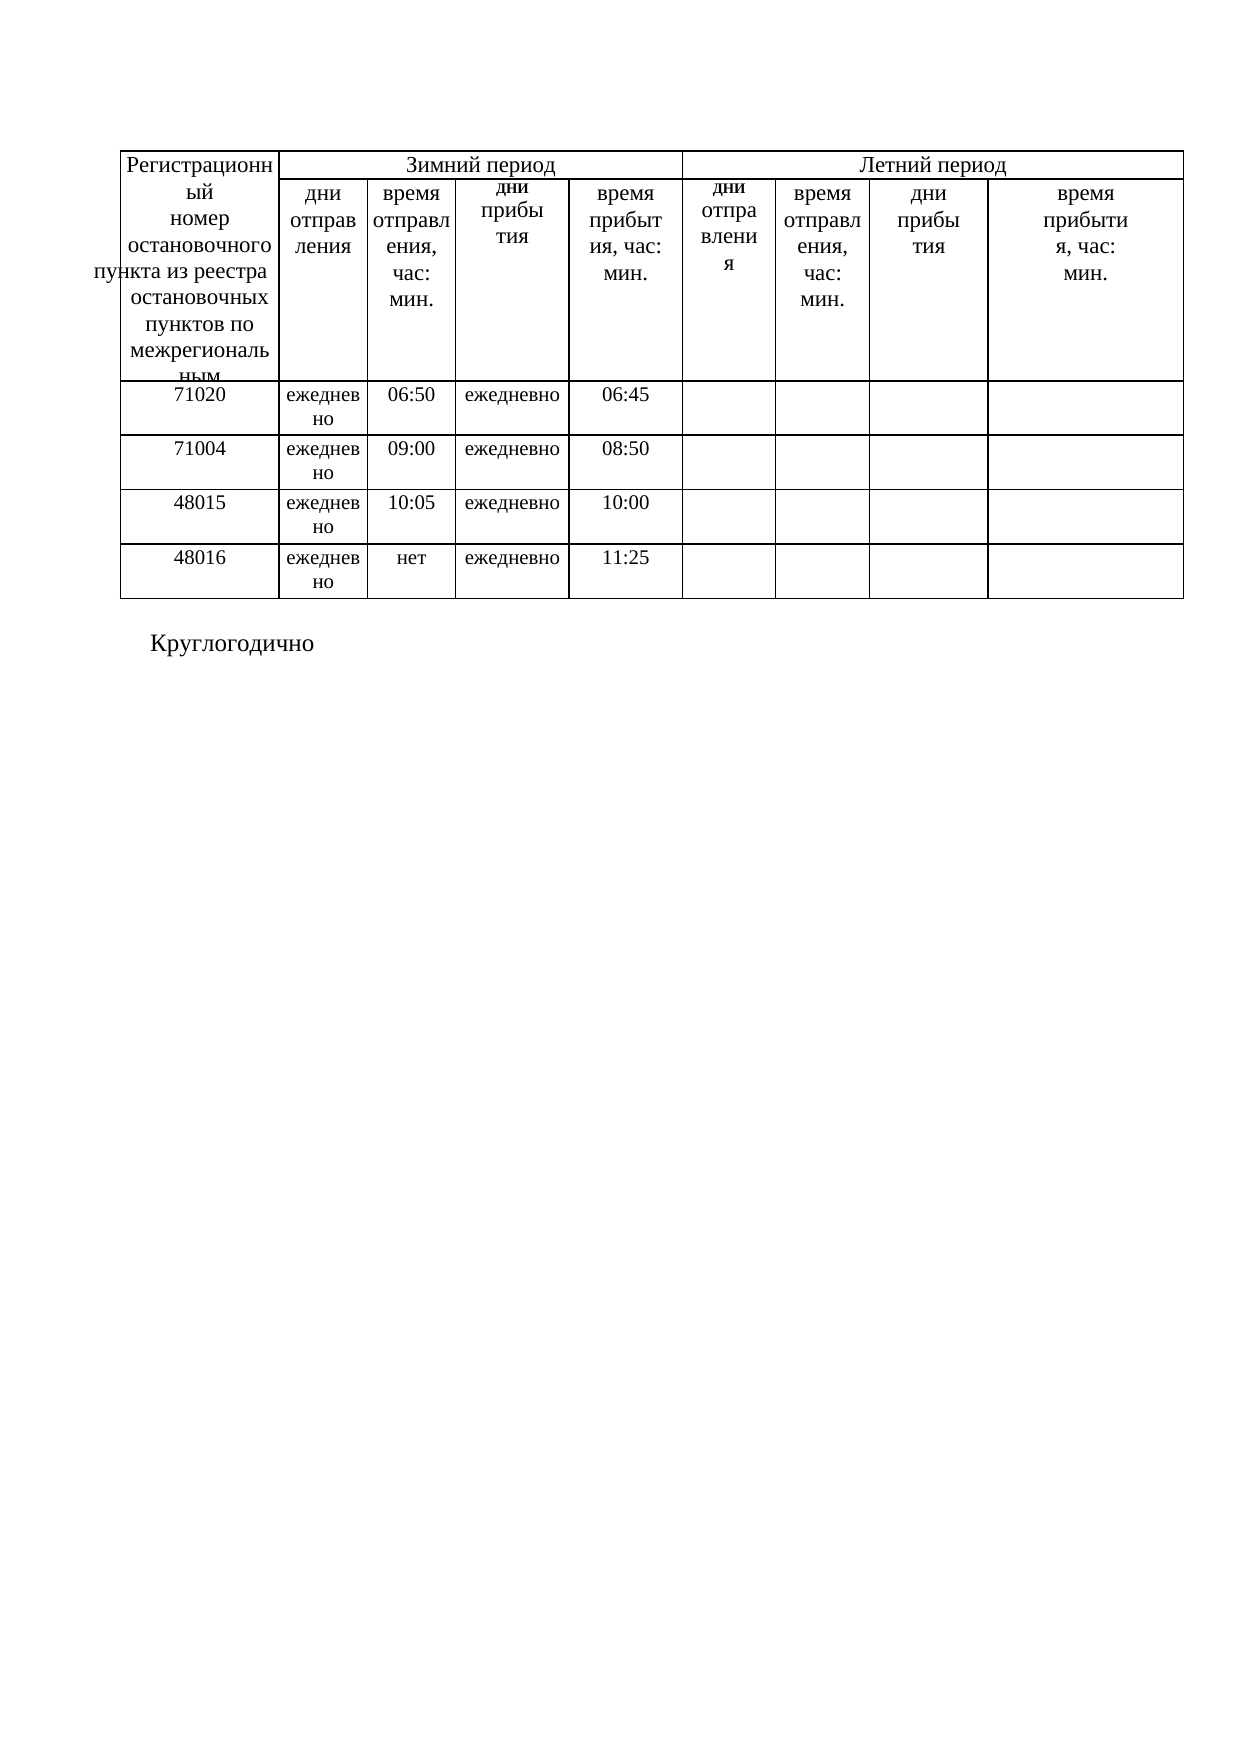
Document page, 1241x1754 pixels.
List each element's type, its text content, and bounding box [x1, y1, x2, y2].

table_cell время отправл ения, час: мин. [776, 180, 869, 380]
table_cell [683, 382, 775, 434]
text Круглогодично [150, 628, 1090, 657]
table_cell ДНИ прибы тия [456, 180, 568, 380]
table_cell [683, 436, 775, 489]
table_cell 08:50 [570, 436, 682, 489]
table_cell ежедневно [280, 490, 367, 543]
table_cell [870, 436, 987, 489]
table_cell ежедневно [456, 382, 568, 434]
table_cell ежедневно [456, 545, 568, 597]
table_cell [776, 545, 869, 597]
table_cell время прибыт ия, час: мин. [570, 180, 682, 380]
table_cell [776, 490, 869, 543]
table_header Зимний период [280, 152, 682, 178]
table_cell 10:05 [368, 490, 455, 543]
table_cell [870, 490, 987, 543]
table_cell ежедневно [280, 382, 367, 434]
table_cell ежедневно [280, 545, 367, 597]
table_cell время отправл ения, час: мин. [368, 180, 455, 380]
table_cell 06:45 [570, 382, 682, 434]
table_cell [870, 545, 987, 597]
table_cell 09:00 [368, 436, 455, 489]
table_cell [776, 382, 869, 434]
table_cell ежедневно [456, 436, 568, 489]
table_cell 10:00 [570, 490, 682, 543]
table_cell [776, 436, 869, 489]
table_cell 71004 [121, 436, 278, 489]
table_cell ежедневно [456, 490, 568, 543]
table_cell 11:25 [570, 545, 682, 597]
table_cell [989, 436, 1183, 489]
table_cell 71020 [121, 382, 278, 434]
table_cell 48015 [121, 490, 278, 543]
table_cell ДНИ отпра влени я [683, 180, 775, 380]
table_cell [683, 490, 775, 543]
table_cell нет [368, 545, 455, 597]
table_header Летний период [683, 152, 1183, 178]
table_cell [989, 382, 1183, 434]
table_cell [870, 382, 987, 434]
table_cell [989, 545, 1183, 597]
table_cell 06:50 [368, 382, 455, 434]
table_cell 48016 [121, 545, 278, 597]
table_cell ежедневно [280, 436, 367, 489]
table_cell [989, 490, 1183, 543]
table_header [121, 152, 278, 380]
table_cell дни отправ ления [280, 180, 367, 380]
table_cell время прибыти я, час: мин. [989, 180, 1183, 380]
table_cell дни прибы тия [870, 180, 987, 380]
table_cell [683, 545, 775, 597]
